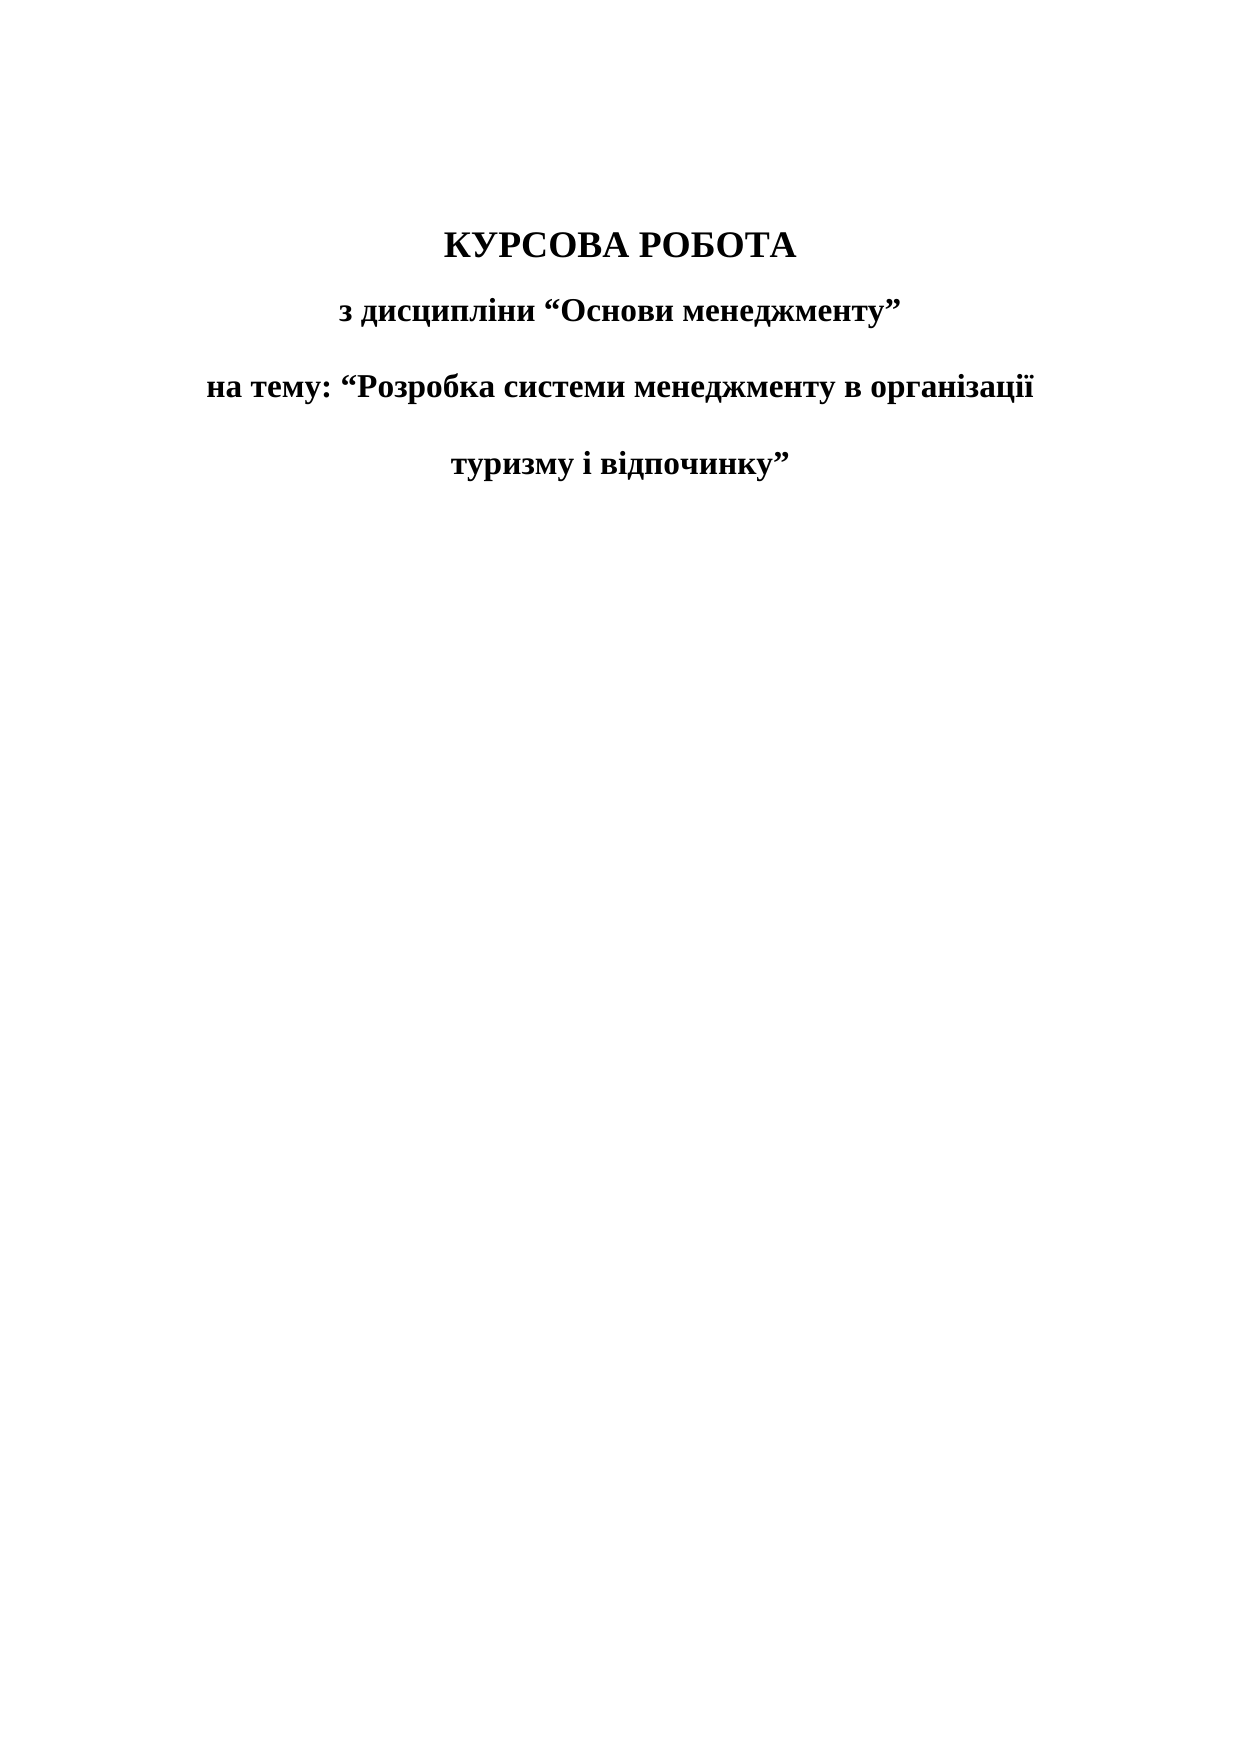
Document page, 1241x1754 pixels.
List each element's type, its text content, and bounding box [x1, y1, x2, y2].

subtitle КУРСОВА РОБОТА [150, 223, 1090, 266]
text на тему: “Розробка системи менеджменту в організації [150, 367, 1090, 405]
text туризму і відпочинку” [150, 443, 1090, 482]
text з дисципліни “Основи менеджменту” [150, 290, 1090, 328]
